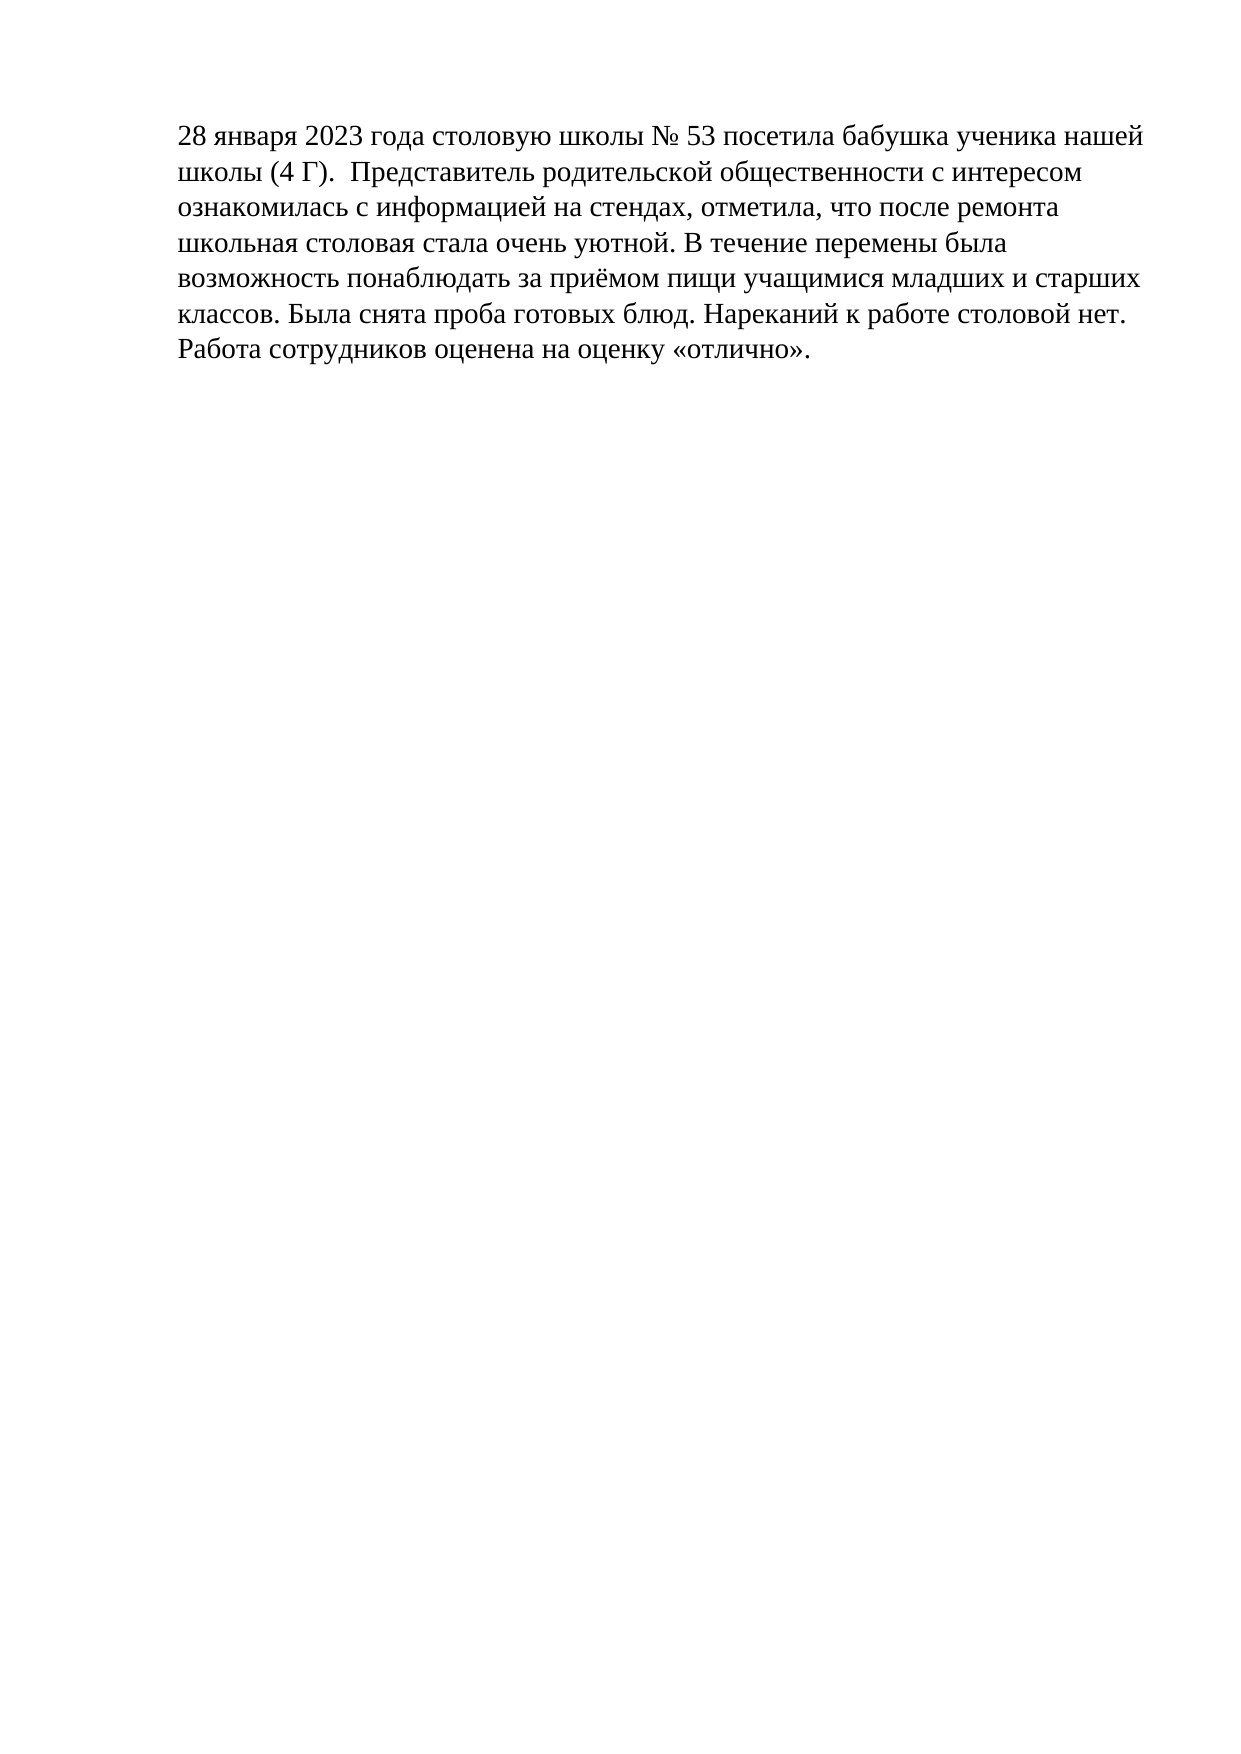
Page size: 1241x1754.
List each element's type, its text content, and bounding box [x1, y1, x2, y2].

text 28 января 2023 года столовую школы № 53 посетила бабушка ученика нашей школы (4 Г). Представитель родительской общественности с интересом ознакомилась с информацией на стендах, отметила, что после ремонта школьная столовая стала очень уютной. В течение перемены была возможность понаблюдать за приёмом пищи учащимися младших и старших классов. Была снята проба готовых блюд. Нареканий к работе столовой нет. Работа сотрудников оценена на оценку «отлично». [177, 118, 1152, 365]
